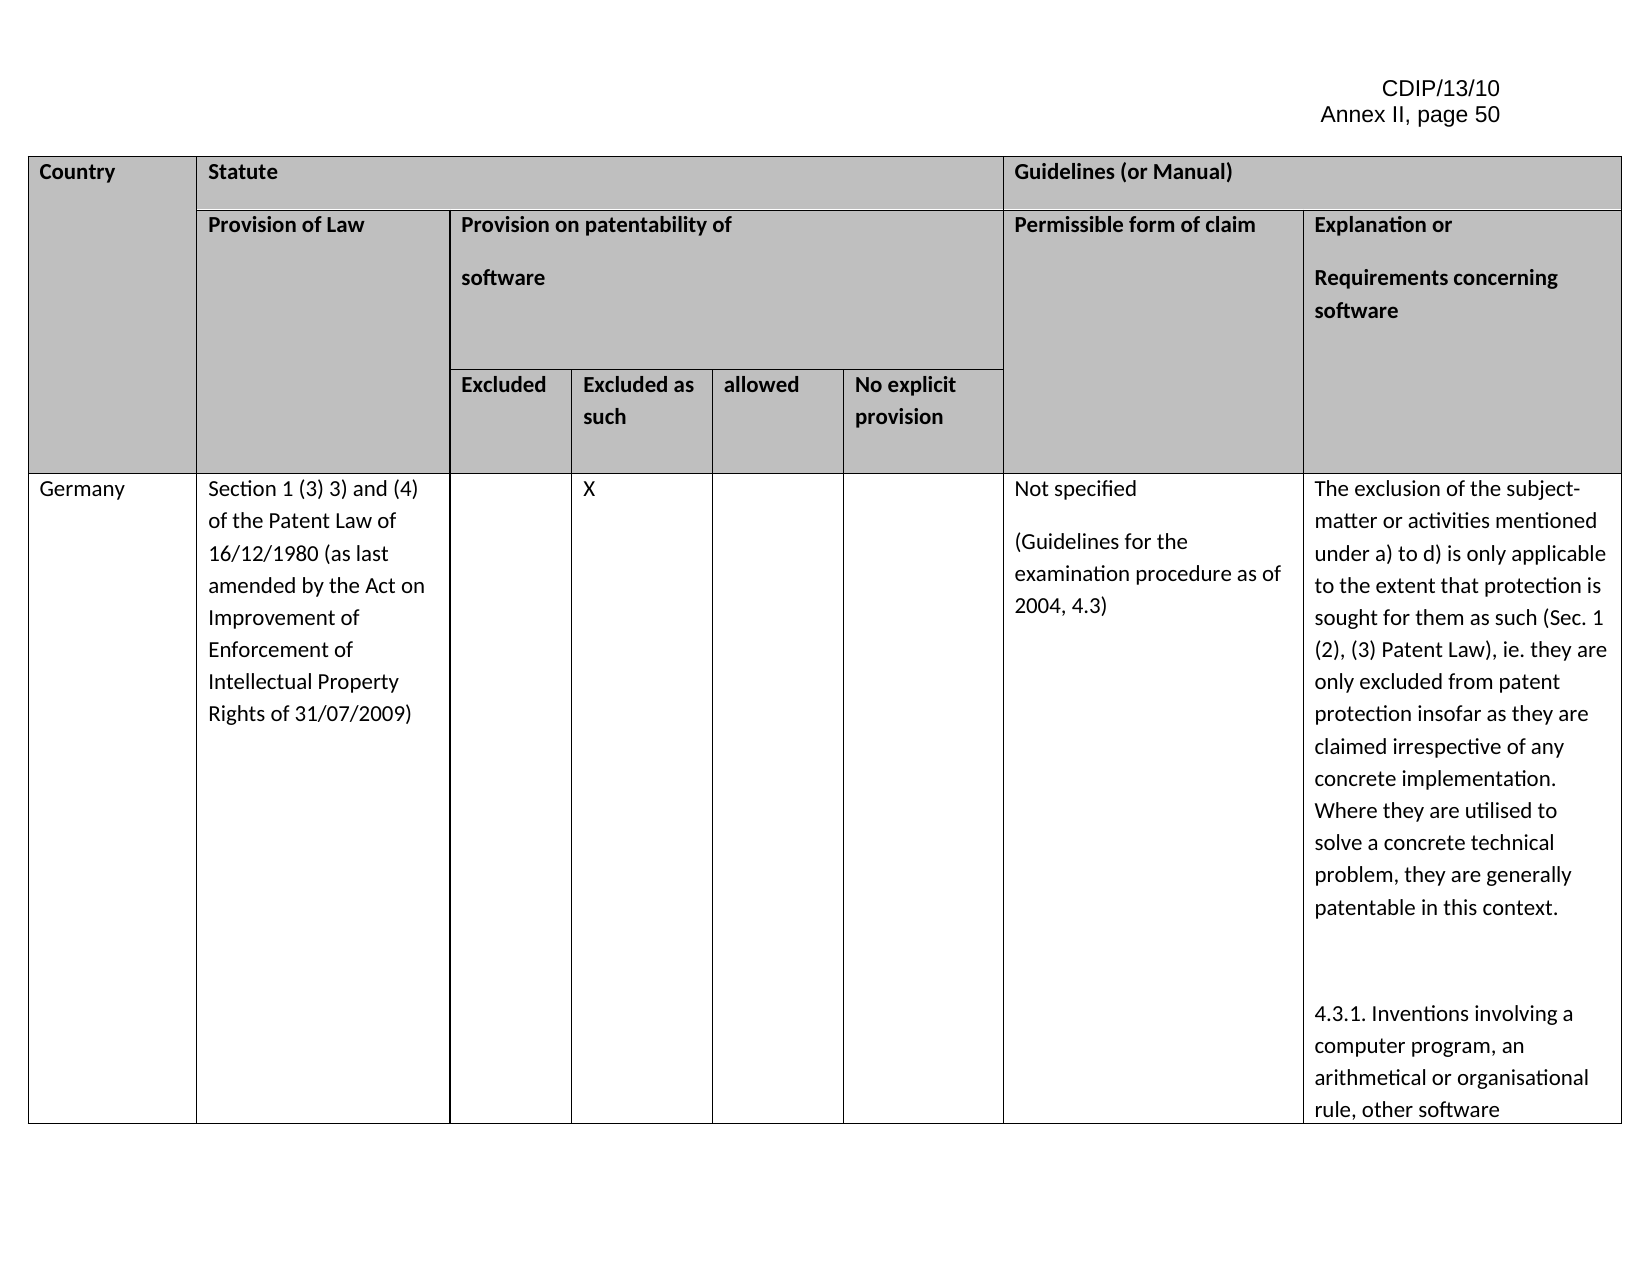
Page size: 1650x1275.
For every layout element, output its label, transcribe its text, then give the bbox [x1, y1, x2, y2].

table_cell Provision on patentability of software [451, 211, 1003, 369]
table_cell The exclusion of the subject-matter or activities mentioned under a) to d) is only applicable to the extent that protection is sought for them as such (Sec. 1 (2), (3) Patent Law), ie. they are only excluded from patent protection insofar as they are claimed irrespective of any concrete implementation. Where they are utilised to solve a concrete technical problem, they are generally patentable in this context. 4.3.1. Inventions involving a computer program, an arithmetical or organisational rule, other software characteristics or a program-related process are in principle eligible for patent protection provided they contain a technical teaching. (Guidelines for the examination procedure as of 2004, 3.3.3.2.1 and 4.3) [1304, 474, 1621, 1123]
table_cell Permissible form of claim [1004, 211, 1303, 473]
table_cell Provision of Law [197, 211, 449, 473]
table_cell [713, 474, 843, 1123]
table_header Country [29, 157, 196, 473]
table_cell allowed [713, 370, 843, 473]
table_cell No explicit provision [844, 370, 1003, 473]
table_cell Section 1 (3) 3) and (4) of the Patent Law of 16/12/1980 (as last amended by the Act on Improvement of Enforcement of Intellectual Property Rights of 31/07/2009) [197, 474, 449, 1123]
table_cell [451, 474, 571, 1123]
table_cell Not specified (Guidelines for the examination procedure as of 2004, 4.3) [1004, 474, 1303, 1123]
table_header Statute [197, 157, 1003, 209]
table_cell [844, 474, 1003, 1123]
table_header Guidelines (or Manual) [1004, 157, 1621, 209]
table_cell Excluded as such [572, 370, 712, 473]
table_cell Excluded [451, 370, 571, 473]
table_cell Explanation or Requirements concerning software [1304, 211, 1621, 473]
table_cell Germany [29, 474, 196, 1123]
table_cell X [572, 474, 712, 1123]
